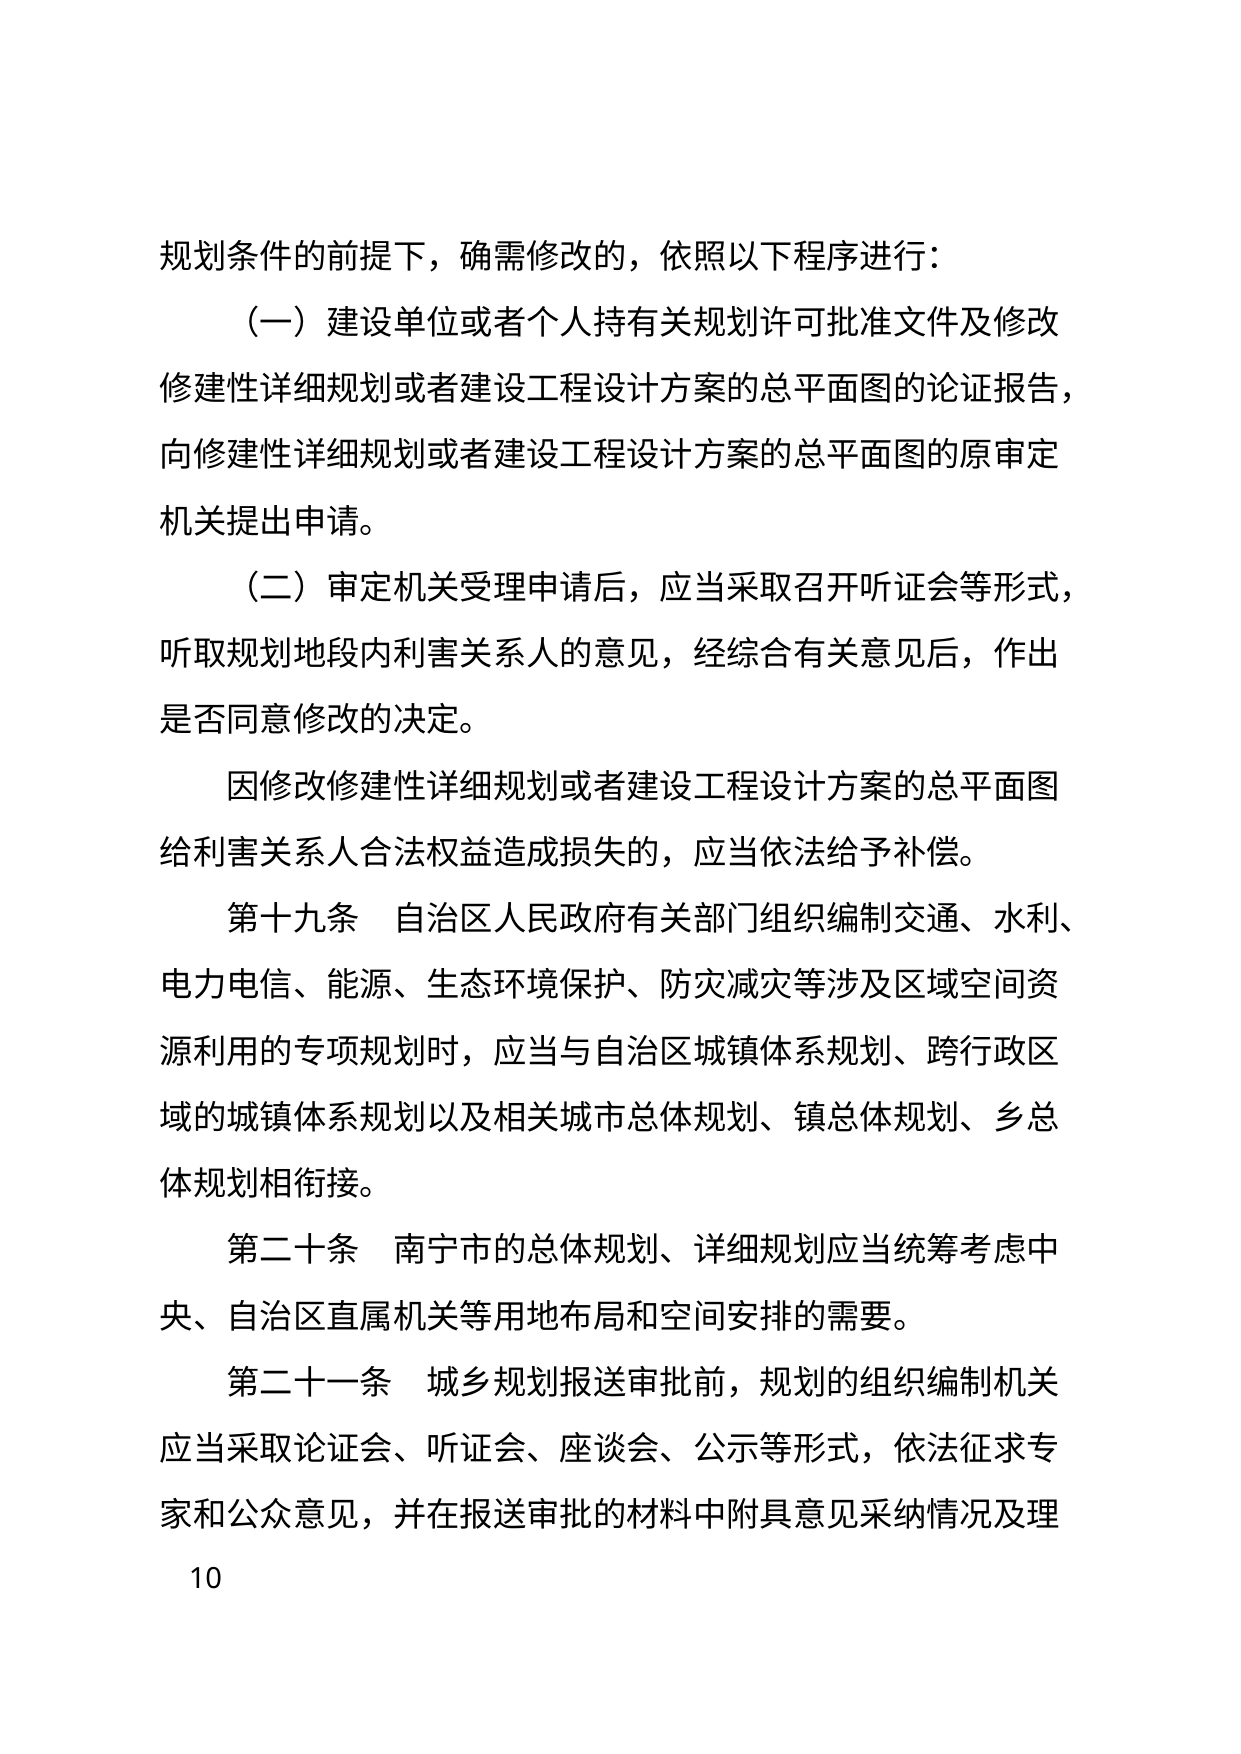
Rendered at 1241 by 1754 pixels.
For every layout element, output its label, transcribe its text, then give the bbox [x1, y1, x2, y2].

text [159, 220, 1081, 287]
text （一）建设单位或者个人持有关规划许可批准文件及修改修建性详细规划或者建设工程设计方案的总平面图的论证报告，向修建性详细规划或者建设工程设计方案的总平面图的原审定机关提出申请。 [159, 287, 1081, 552]
text 第十九条 自治区人民政府有关部门组织编制交通、水利、电力电信、能源、生态环境保护、防灾减灾等涉及区域空间资源利用的专项规划时，应当与自治区城镇体系规划、跨行政区域的城镇体系规划以及相关城市总体规划、镇总体规划、乡总体规划相衔接。 [159, 883, 1081, 1214]
text （二）审定机关受理申请后，应当采取召开听证会等形式，听取规划地段内利害关系人的意见，经综合有关意见后，作出是否同意修改的决定。 [159, 552, 1081, 750]
text 因修改修建性详细规划或者建设工程设计方案的总平面图给利害关系人合法权益造成损失的，应当依法给予补偿。 [159, 750, 1081, 883]
text 第二十条 南宁市的总体规划、详细规划应当统筹考虑中央、自治区直属机关等用地布局和空间安排的需要。 [159, 1214, 1081, 1347]
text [159, 1347, 1081, 1545]
